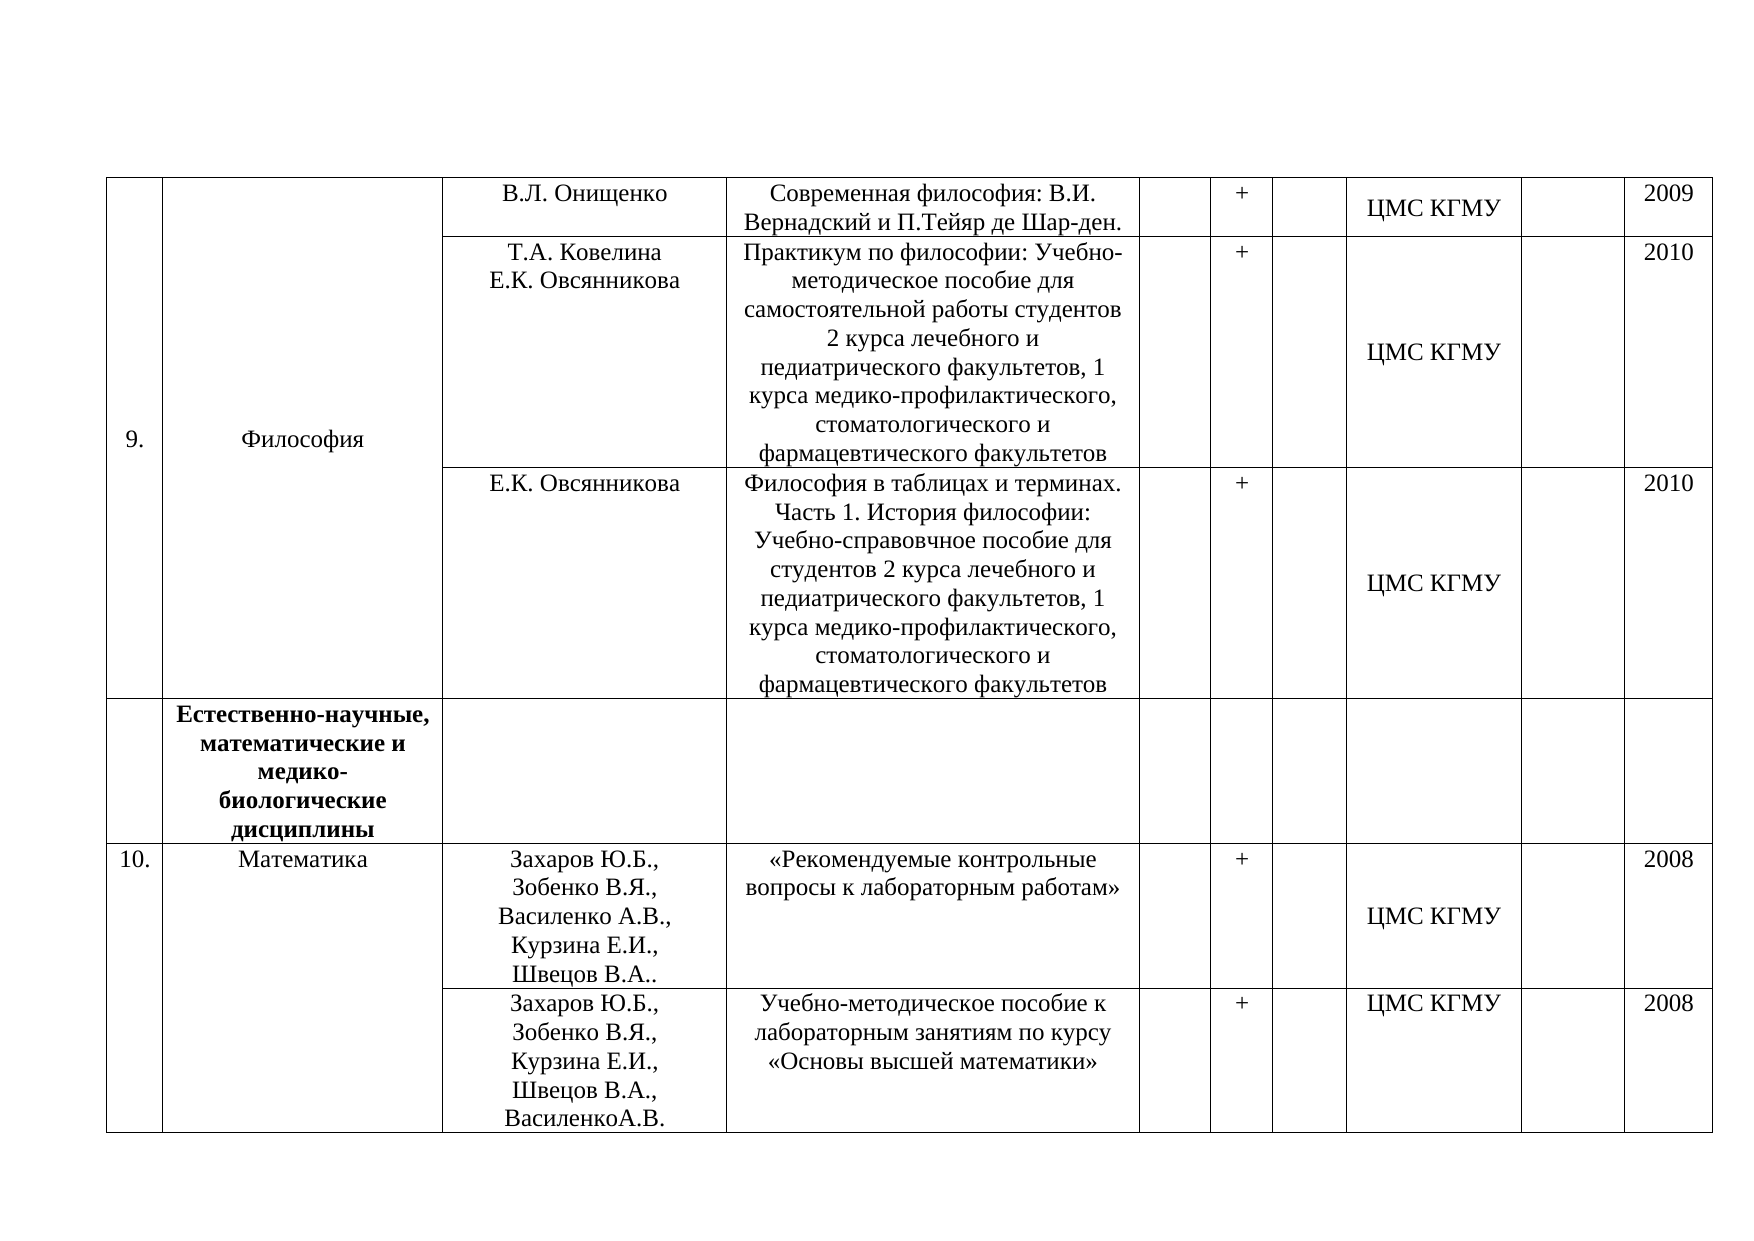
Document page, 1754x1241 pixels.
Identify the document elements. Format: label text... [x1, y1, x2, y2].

table_cell Захаров Ю.Б., Зобенко В.Я., Василенко А.В., Курзина Е.И., Швецов В.А.. [443, 844, 726, 987]
table_cell [1211, 699, 1272, 843]
table_cell Т.А. Ковелина Е.К. Овсянникова [443, 237, 726, 467]
table_cell [1273, 237, 1346, 467]
table_cell [1347, 699, 1521, 843]
table_cell [443, 699, 726, 843]
table_cell [107, 699, 162, 843]
table_cell 2010 [1625, 237, 1712, 467]
table_cell ЦМС КГМУ [1347, 989, 1521, 1132]
table_cell В.Л. Онищенко [443, 178, 726, 236]
table_cell + [1211, 989, 1272, 1132]
table_cell 2009 [1625, 178, 1712, 236]
table_cell [727, 699, 1139, 843]
table_cell [1522, 844, 1624, 987]
table_cell 2008 [1625, 844, 1712, 987]
table_cell Е.К. Овсянникова [443, 468, 726, 698]
table_cell [1522, 989, 1624, 1132]
table_cell 2008 [1625, 989, 1712, 1132]
table_cell [1140, 178, 1210, 236]
table_cell «Рекомендуемые контрольные вопросы к лабораторным работам» [727, 844, 1139, 987]
table_cell [1625, 699, 1712, 843]
table_cell [1140, 468, 1210, 698]
table_cell [1522, 178, 1624, 236]
table_cell + [1211, 178, 1272, 236]
table_cell [1522, 468, 1624, 698]
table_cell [443, 989, 726, 1132]
table_cell [1140, 989, 1210, 1132]
table_cell Естественно-научные, математические и медико-биологические дисциплины [163, 699, 442, 843]
table_cell Практикум по философии: Учебно-методическое пособие для самостоятельной работы студентов 2 курса лечебного и педиатрического факультетов, 1 курса медико-профилактического, стоматологического и фармацевтического факультетов [727, 237, 1139, 467]
table_cell [1140, 237, 1210, 467]
table_cell [1522, 237, 1624, 467]
table_cell [1140, 699, 1210, 843]
table_cell [1273, 468, 1346, 698]
table_cell Философия в таблицах и терминах. Часть 1. История философии: Учебно-справовчное пособие для студентов 2 курса лечебного и педиатрического факультетов, 1 курса медико-профилактического, стоматологического и фармацевтического факультетов [727, 468, 1139, 698]
table_cell + [1211, 468, 1272, 698]
table_cell ЦМС КГМУ [1347, 178, 1521, 236]
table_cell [727, 989, 1139, 1132]
table_cell [1273, 844, 1346, 987]
table_cell ЦМС КГМУ [1347, 468, 1521, 698]
table_cell + [1211, 237, 1272, 467]
table_cell Математика [163, 844, 442, 1132]
table_cell 10. [107, 844, 162, 1132]
table_cell [1273, 699, 1346, 843]
table_cell [1522, 699, 1624, 843]
table_cell [1273, 178, 1346, 236]
table_cell ЦМС КГМУ [1347, 237, 1521, 467]
table_cell Философия [163, 178, 442, 698]
table_cell [1140, 844, 1210, 987]
table_cell [1273, 989, 1346, 1132]
table_cell 2010 [1625, 468, 1712, 698]
table_cell ЦМС КГМУ [1347, 844, 1521, 987]
table_cell Современная философия: В.И. Вернадский и П.Тейяр де Шар-ден. [727, 178, 1139, 236]
table_cell 9. [107, 178, 162, 698]
table_cell + [1211, 844, 1272, 987]
